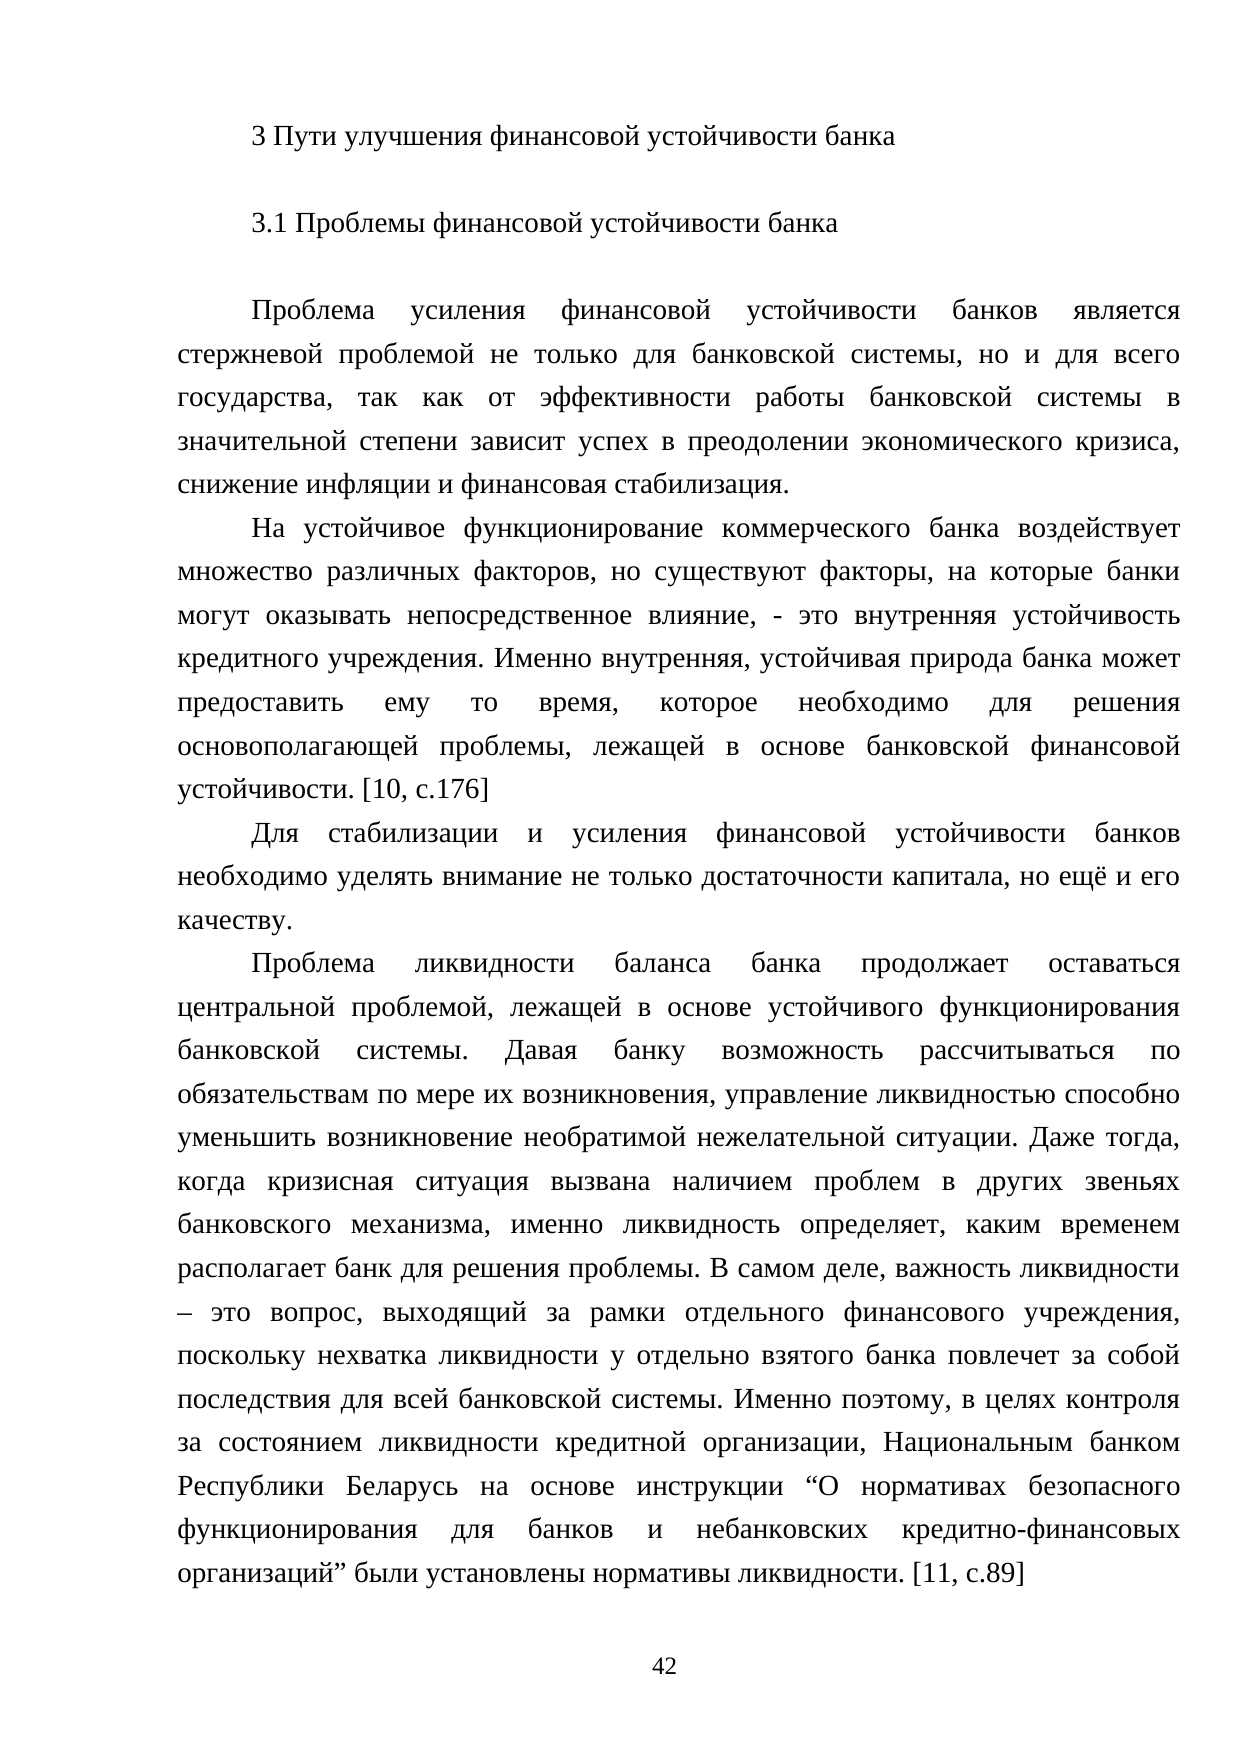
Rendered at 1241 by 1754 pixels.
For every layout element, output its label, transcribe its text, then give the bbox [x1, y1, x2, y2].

text 3 Пути улучшения финансовой устойчивости банка [177, 118, 1181, 152]
text На устойчивое функционирование коммерческого банка воздействует множество различных факторов, но существуют факторы, на которые банки могут оказывать непосредственное влияние, - это внутренняя устойчивость кредитного учреждения. Именно внутренняя, устойчивая природа банка может предоставить ему то время, которое необходимо для решения основополагающей проблемы, лежащей в основе банковской финансовой устойчивости. [10, с.176] [177, 510, 1181, 805]
text Для стабилизации и усиления финансовой устойчивости банков необходимо уделять внимание не только достаточности капитала, но ещё и его качеству. [177, 815, 1181, 935]
text Проблема ликвидности баланса банка продолжает оставаться центральной проблемой, лежащей в основе устойчивого функционирования банковской системы. Давая банку возможность рассчитываться по обязательствам по мере их возникновения, управление ликвидностью способно уменьшить возникновение необратимой нежелательной ситуации. Даже тогда, когда кризисная ситуация вызвана наличием проблем в других звеньях банковского механизма, именно ликвидность определяет, каким временем располагает банк для решения проблемы. В самом деле, важность ликвидности – это вопрос, выходящий за рамки отдельного финансового учреждения, поскольку нехватка ликвидности у отдельно взятого банка повлечет за собой последствия для всей банковской системы. Именно поэтому, в целях контроля за состоянием ликвидности кредитной организации, Национальным банком Республики Беларусь на основе инструкции “О нормативах безопасного функционирования для банков и небанковских кредитно-финансовых организаций” были установлены нормативы ликвидности. [11, с.89] [177, 945, 1181, 1588]
text 3.1 Проблемы финансовой устойчивости банка [177, 205, 1181, 239]
text Проблема усиления финансовой устойчивости банков является стержневой проблемой не только для банковской системы, но и для всего государства, так как от эффективности работы банковской системы в значительной степени зависит успех в преодолении экономического кризиса, снижение инфляции и финансовая стабилизация. [177, 292, 1181, 500]
